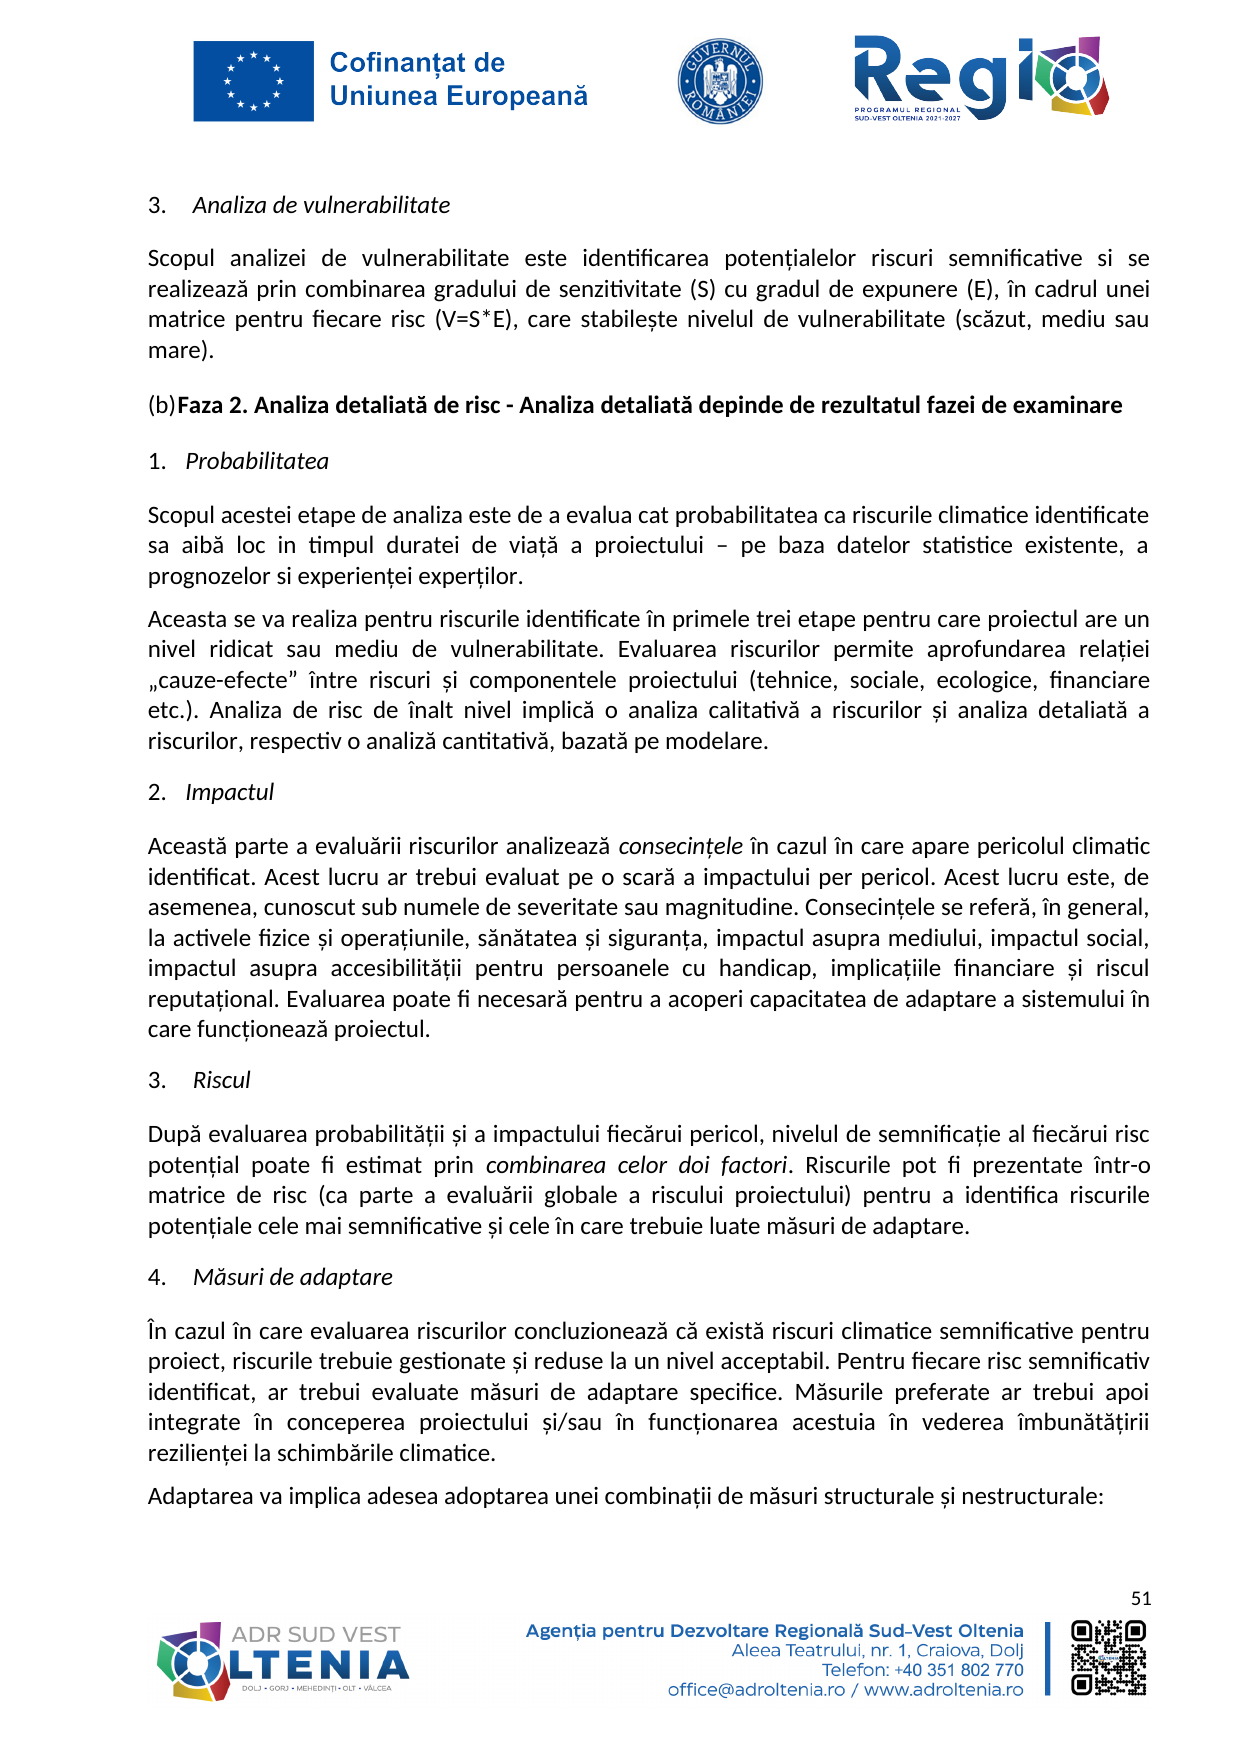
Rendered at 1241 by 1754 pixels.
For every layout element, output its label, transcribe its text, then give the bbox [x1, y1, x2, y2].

text Scopul acestei etape de analiza este de a evalua cat probabilitatea ca riscurile climatice identificate sa aibă loc in timpul duratei de viață a proiectului – pe baza datelor statistice existente, a prognozelor si experienței experților. [148, 499, 1152, 590]
text Această parte a evaluării riscurilor analizează consecințele în cazul în care apare pericolul climatic identificat. Acest lucru ar trebui evaluat pe o scară a impactului per pericol. Acest lucru este, de asemenea, cunoscut sub numele de severitate sau magnitudine. Consecințele se referă, în general, la activele fizice și operațiunile, sănătatea și siguranța, impactul asupra mediului, impactul social, impactul asupra accesibilității pentru persoanele cu handicap, implicațiile financiare și riscul reputațional. Evaluarea poate fi necesară pentru a acoperi capacitatea de adaptare a sistemului în care funcționează proiectul. [148, 830, 1152, 1044]
text După evaluarea probabilității și a impactului fiecărui pericol, nivelul de semnificație al fiecărui risc potențial poate fi estimat prin combinarea celor doi factori. Riscurile pot fi prezentate într-o matrice de risc (ca parte a evaluării globale a riscului proiectului) pentru a identifica riscurile potențiale cele mai semnificative și cele în care trebuie luate măsuri de adaptare. [148, 1118, 1152, 1240]
list Impactul [148, 776, 1152, 807]
list Probabilitatea [148, 445, 1152, 476]
list Riscul [148, 1064, 1152, 1095]
text Adaptarea va implica adesea adoptarea unei combinații de măsuri structurale și nestructurale: [148, 1480, 1152, 1511]
text În cazul în care evaluarea riscurilor concluzionează că există riscuri climatice semnificative pentru proiect, riscurile trebuie gestionate și reduse la un nivel acceptabil. Pentru fiecare risc semnificativ identificat, ar trebui evaluate măsuri de adaptare specifice. Măsurile preferate ar trebui apoi integrate în conceperea proiectului și/sau în funcționarea acestuia în vederea îmbunătățirii rezilienței la schimbările climatice. [148, 1315, 1152, 1468]
list Analiza de vulnerabilitate [148, 189, 1152, 219]
text Scopul analizei de vulnerabilitate este identificarea potențialelor riscuri semnificative si se realizează prin combinarea gradului de senzitivitate (S) cu gradul de expunere (E), în cadrul unei matrice pentru fiecare risc (V=S*E), care stabilește nivelul de vulnerabilitate (scăzut, mediu sau mare). [148, 242, 1152, 364]
picture [147, 1611, 1151, 1708]
text (b) Faza 2. Analiza detaliată de risc - Analiza detaliată depinde de rezultatul fazei de examinare [148, 389, 1152, 420]
text Aceasta se va realiza pentru riscurile identificate în primele trei etape pentru care proiectul are un nivel ridicat sau mediu de vulnerabilitate. Evaluarea riscurilor permite aprofundarea relației „cauze-efecte” între riscuri și componentele proiectului (tehnice, sociale, ecologice, financiare etc.). Analiza de risc de înalt nivel implică o analiza calitativă a riscurilor și analiza detaliată a riscurilor, respectiv o analiză cantitativă, bazată pe modelare. [148, 603, 1152, 756]
picture [674, 36, 768, 126]
list Măsuri de adaptare [148, 1261, 1152, 1292]
picture [188, 36, 590, 125]
picture [852, 34, 1111, 124]
